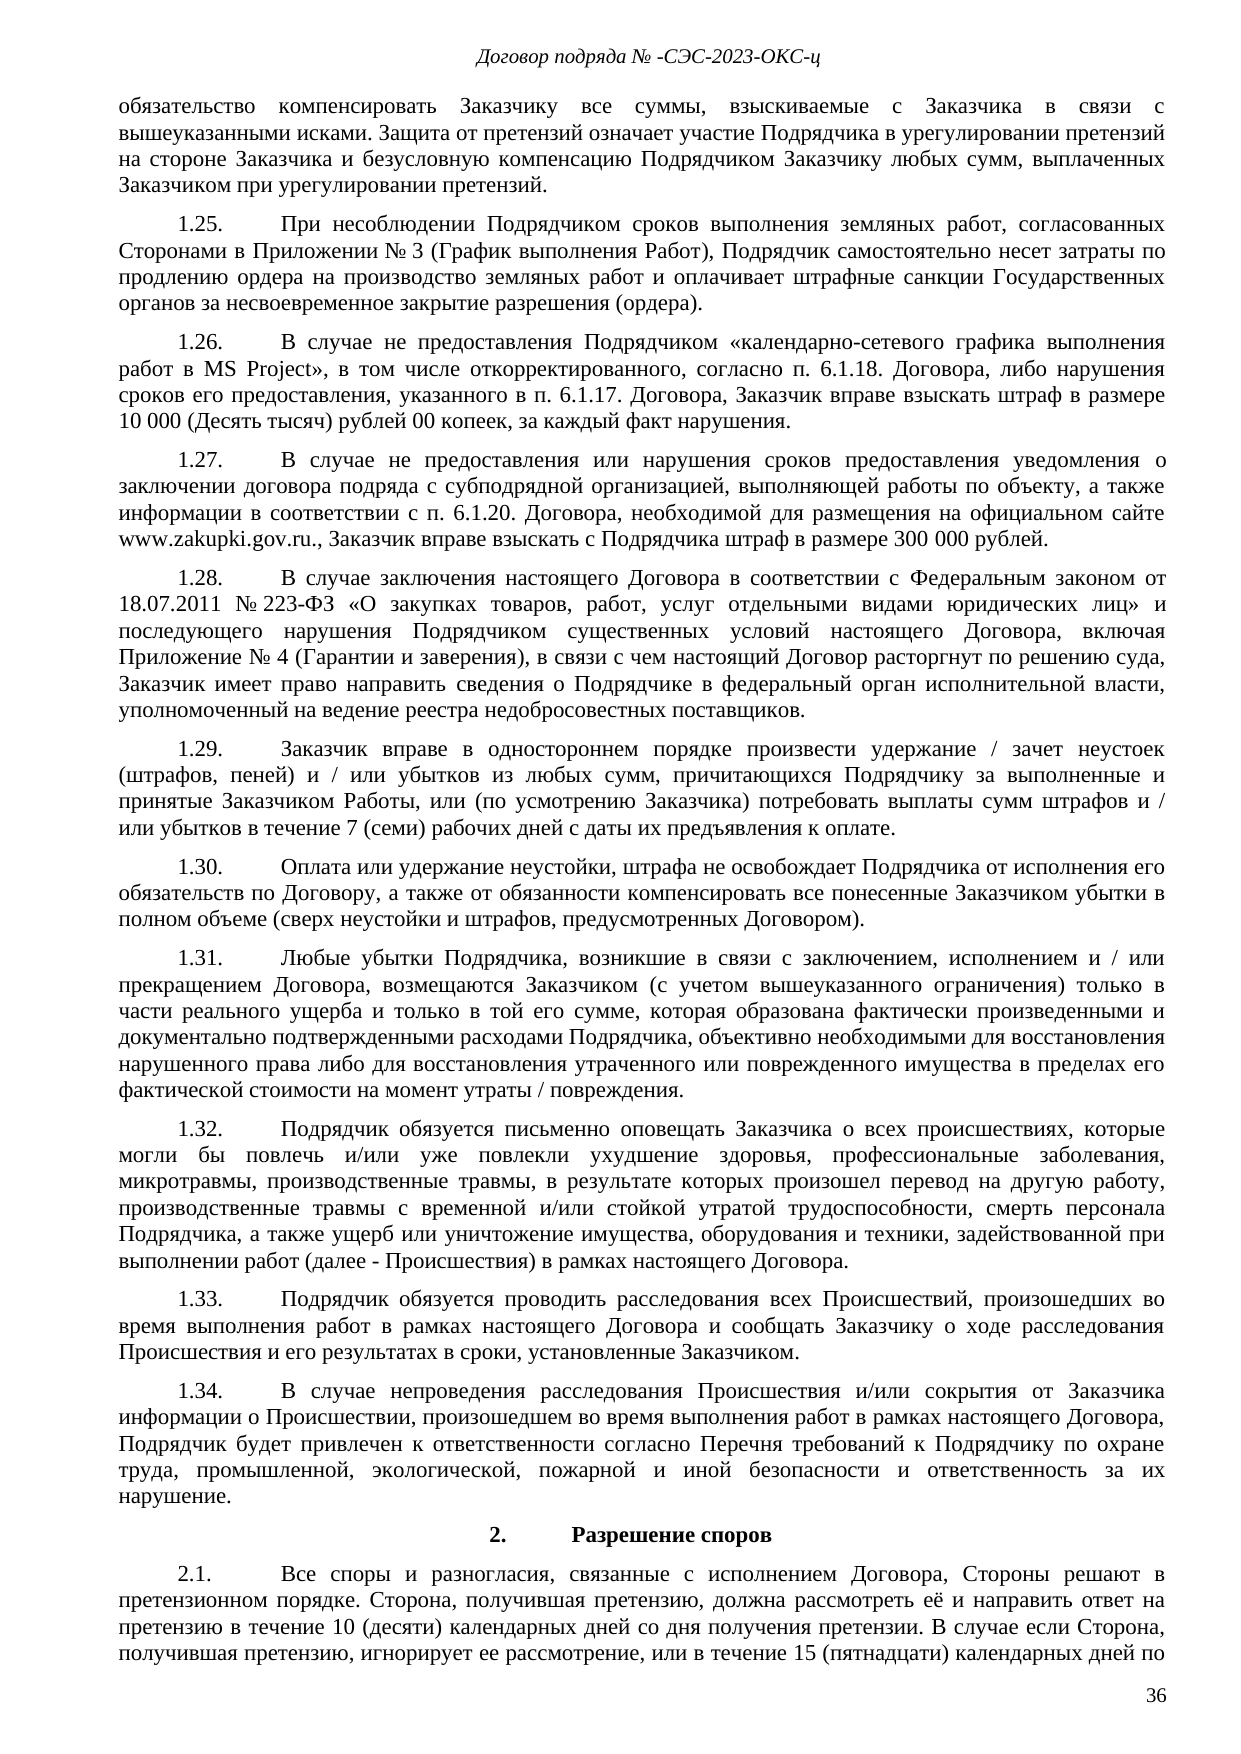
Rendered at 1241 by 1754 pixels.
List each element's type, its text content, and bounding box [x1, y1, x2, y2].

text Подрядчик обязуется проводить расследования всех Происшествий, произошедших во время выполнения работ в рамках настоящего Договора и сообщать Заказчику о ходе расследования Происшествия и его результатах в сроки, установленные Заказчиком. [118, 1286, 1167, 1364]
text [118, 92, 1167, 198]
text В случае не предоставления Подрядчиком «календарно-сетевого графика выполнения работ в MS Project», в том числе откорректированного, согласно п. 6.1.18. Договора, либо нарушения сроков его предоставления, указанного в п. 6.1.17. Договора, Заказчик вправе взыскать штраф в размере 10 000 (Десять тысяч) рублей 00 копеек, за каждый факт нарушения. [118, 328, 1167, 434]
text В случае не предоставления или нарушения сроков предоставления уведомления о заключении договора подряда с субподрядной организацией, выполняющей работы по объекту, а также информации в соответствии с п. 6.1.20. Договора, необходимой для размещения на официальном сайте www.zakupki.gov.ru., Заказчик вправе взыскать с Подрядчика штраф в размере 300 000 рублей. [118, 446, 1167, 552]
text Разрешение споров [133, 1521, 1137, 1548]
text Заказчик вправе в одностороннем порядке произвести удержание / зачет неустоек (штрафов, пеней) и / или убытков из любых сумм, причитающихся Подрядчику за выполненные и принятые Заказчиком Работы, или (по усмотрению Заказчика) потребовать выплаты сумм штрафов и / или убытков в течение 7 (семи) рабочих дней с даты их предъявления к оплате. [118, 735, 1167, 840]
text В случае непроведения расследования Происшествия и/или сокрытия от Заказчика информации о Происшествии, произошедшем во время выполнения работ в рамках настоящего Договора, Подрядчик будет привлечен к ответственности согласно Перечня требований к Подрядчику по охране труда, промышленной, экологической, пожарной и иной безопасности и ответственность за их нарушение. [118, 1377, 1167, 1509]
text Любые убытки Подрядчика, возникшие в связи с заключением, исполнением и / или прекращением Договора, возмещаются Заказчиком (с учетом вышеуказанного ограничения) только в части реального ущерба и только в той его сумме, которая образована фактически произведенными и документально подтвержденными расходами Подрядчика, объективно необходимыми для восстановления нарушенного права либо для восстановления утраченного или поврежденного имущества в пределах его фактической стоимости на момент утраты / повреждения. [118, 944, 1167, 1102]
text Подрядчик обязуется письменно оповещать Заказчика о всех происшествиях, которые могли бы повлечь и/или уже повлекли ухудшение здоровья, профессиональные заболевания, микротравмы, производственные травмы, в результате которых произошел перевод на другую работу, производственные травмы с временной и/или стойкой утратой трудоспособности, смерть персонала Подрядчика, а также ущерб или уничтожение имущества, оборудования и техники, задействованной при выполнении работ (далее - Происшествия) в рамках настоящего Договора. [118, 1115, 1167, 1273]
text В случае заключения настоящего Договора в соответствии с Федеральным законом от 18.07.2011 № 223-ФЗ «О закупках товаров, работ, услуг отдельными видами юридических лиц» и последующего нарушения Подрядчиком существенных условий настоящего Договора, включая Приложение № 4 (Гарантии и заверения), в связи с чем настоящий Договор расторгнут по решению суда, Заказчик имеет право направить сведения о Подрядчике в федеральный орган исполнительной власти, уполномоченный на ведение реестра недобросовестных поставщиков. [118, 564, 1167, 722]
text Оплата или удержание неустойки, штрафа не освобождает Подрядчика от исполнения его обязательств по Договору, а также от обязанности компенсировать все понесенные Заказчиком убытки в полном объеме (сверх неустойки и штрафов, предусмотренных Договором). [118, 853, 1167, 932]
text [118, 1560, 1167, 1666]
text При несоблюдении Подрядчиком сроков выполнения земляных работ, согласованных Сторонами в Приложении № 3 (График выполнения Работ), Подрядчик самостоятельно несет затраты по продлению ордера на производство земляных работ и оплачивает штрафные санкции Государственных органов за несвоевременное закрытие разрешения (ордера). [118, 210, 1167, 316]
